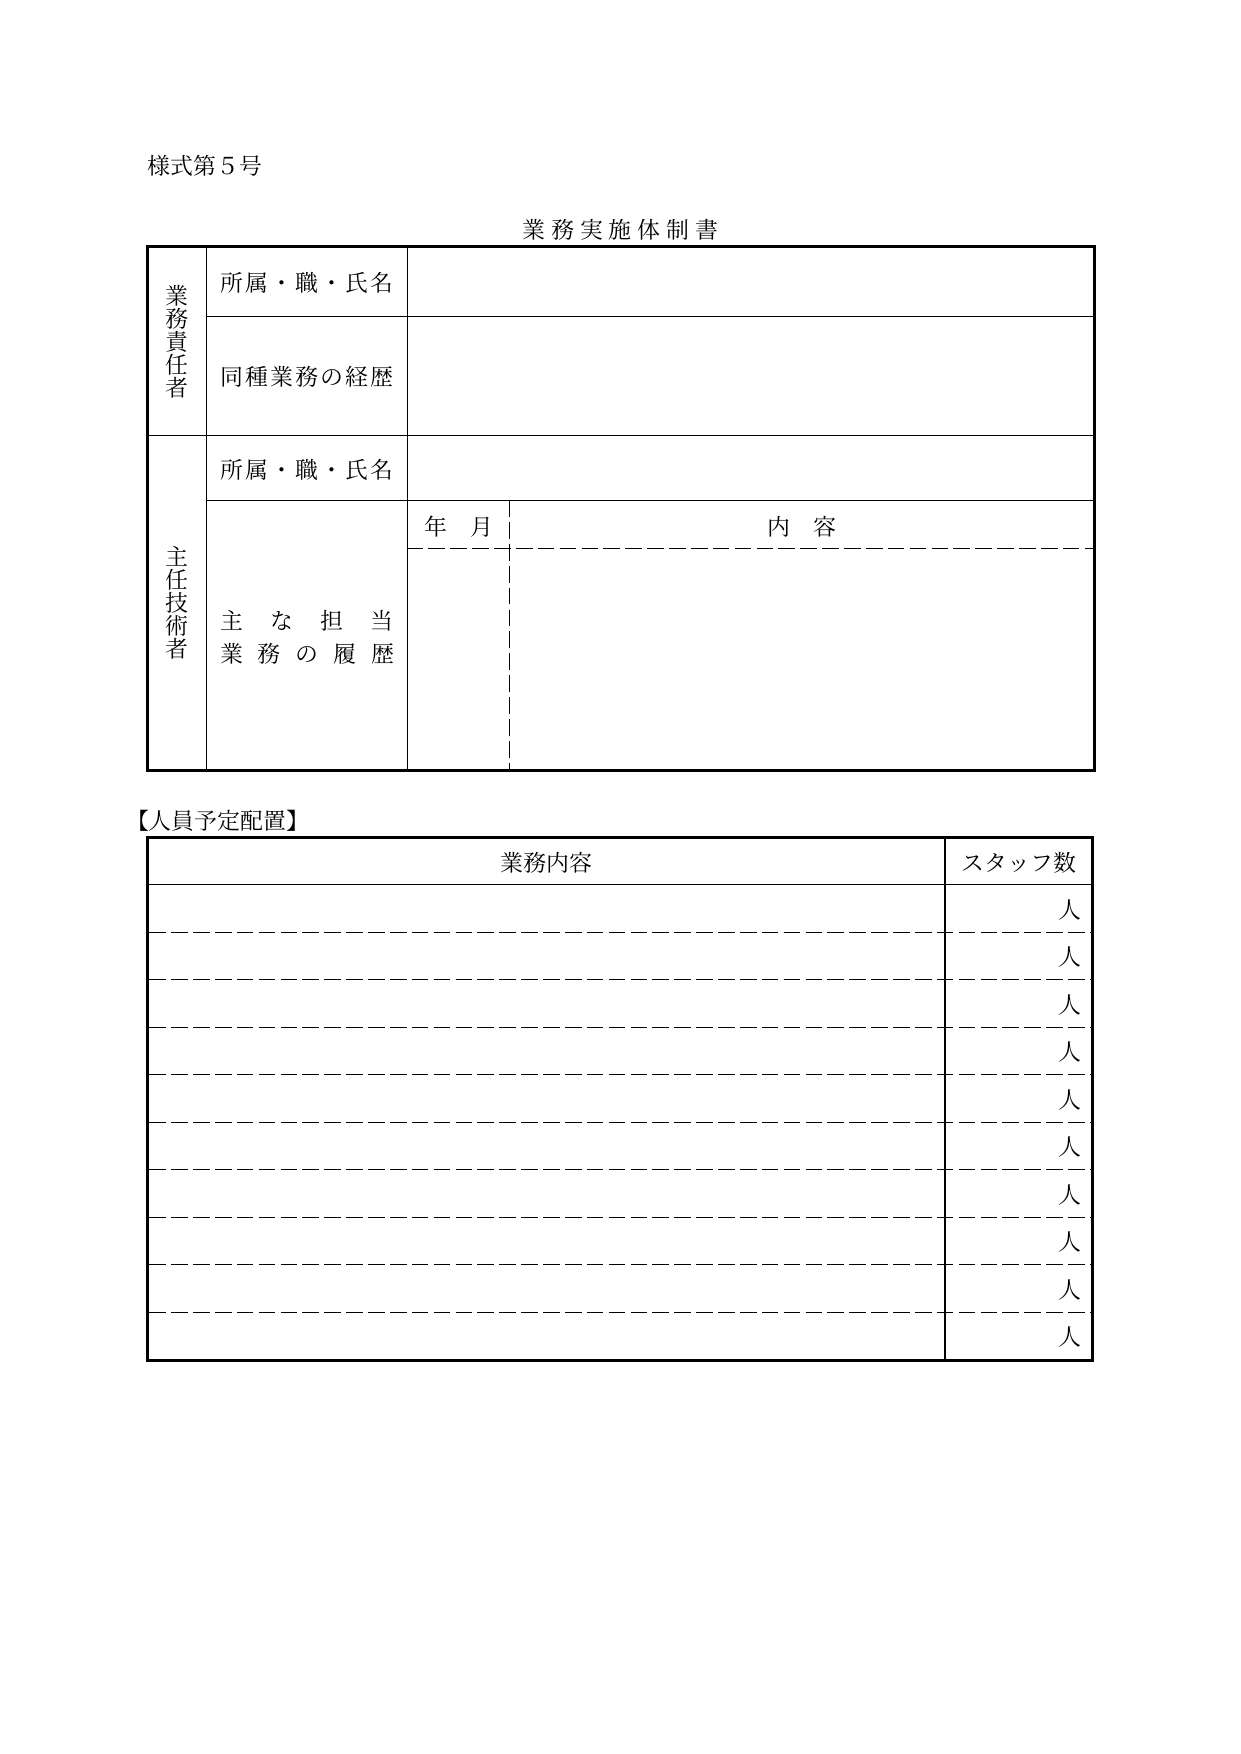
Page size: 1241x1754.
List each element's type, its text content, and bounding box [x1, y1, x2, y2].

table_header スタッフ数 [946, 839, 1091, 884]
table_cell [408, 317, 1093, 435]
table_cell [408, 436, 1093, 500]
table_cell 人 [946, 885, 1091, 932]
table_cell 人 [946, 932, 1091, 979]
table_cell 所属・職・氏名 [207, 436, 407, 500]
table_cell [149, 1169, 944, 1217]
table_cell [149, 1264, 944, 1312]
table_cell 主な担当 業務の履歴 [207, 501, 407, 769]
table_cell [149, 1312, 944, 1359]
table_cell 人 [946, 1312, 1091, 1359]
text 【人員予定配置】 [126, 803, 1092, 836]
table_cell [149, 932, 944, 979]
table_header 業務責任者 [149, 248, 206, 435]
table_header 所属・職・氏名 [207, 248, 407, 316]
table_cell 人 [946, 1074, 1091, 1122]
table_header 業務内容 [149, 839, 944, 884]
table_cell [149, 1122, 944, 1169]
table_cell [149, 979, 944, 1027]
table_cell 人 [946, 1169, 1091, 1217]
table_cell [149, 885, 944, 932]
table_cell 人 [946, 1027, 1091, 1074]
table_cell [149, 1217, 944, 1264]
table_cell 人 [946, 1217, 1091, 1264]
table_cell 内 容 [510, 501, 1093, 548]
text 様式第５号 [148, 148, 1092, 181]
text 業 務 実 施 体 制 書 [148, 212, 1092, 245]
table_cell 同種業務の経歴 [207, 317, 407, 435]
table_cell [408, 548, 509, 769]
table_cell 人 [946, 979, 1091, 1027]
table_cell 人 [946, 1122, 1091, 1169]
table_cell 主任技術者 [149, 436, 206, 769]
table_cell [510, 548, 1093, 769]
table_header [408, 248, 1093, 316]
table_cell [149, 1027, 944, 1074]
table_cell 人 [946, 1264, 1091, 1312]
table_cell 年 月 [408, 501, 509, 548]
table_cell [149, 1074, 944, 1122]
